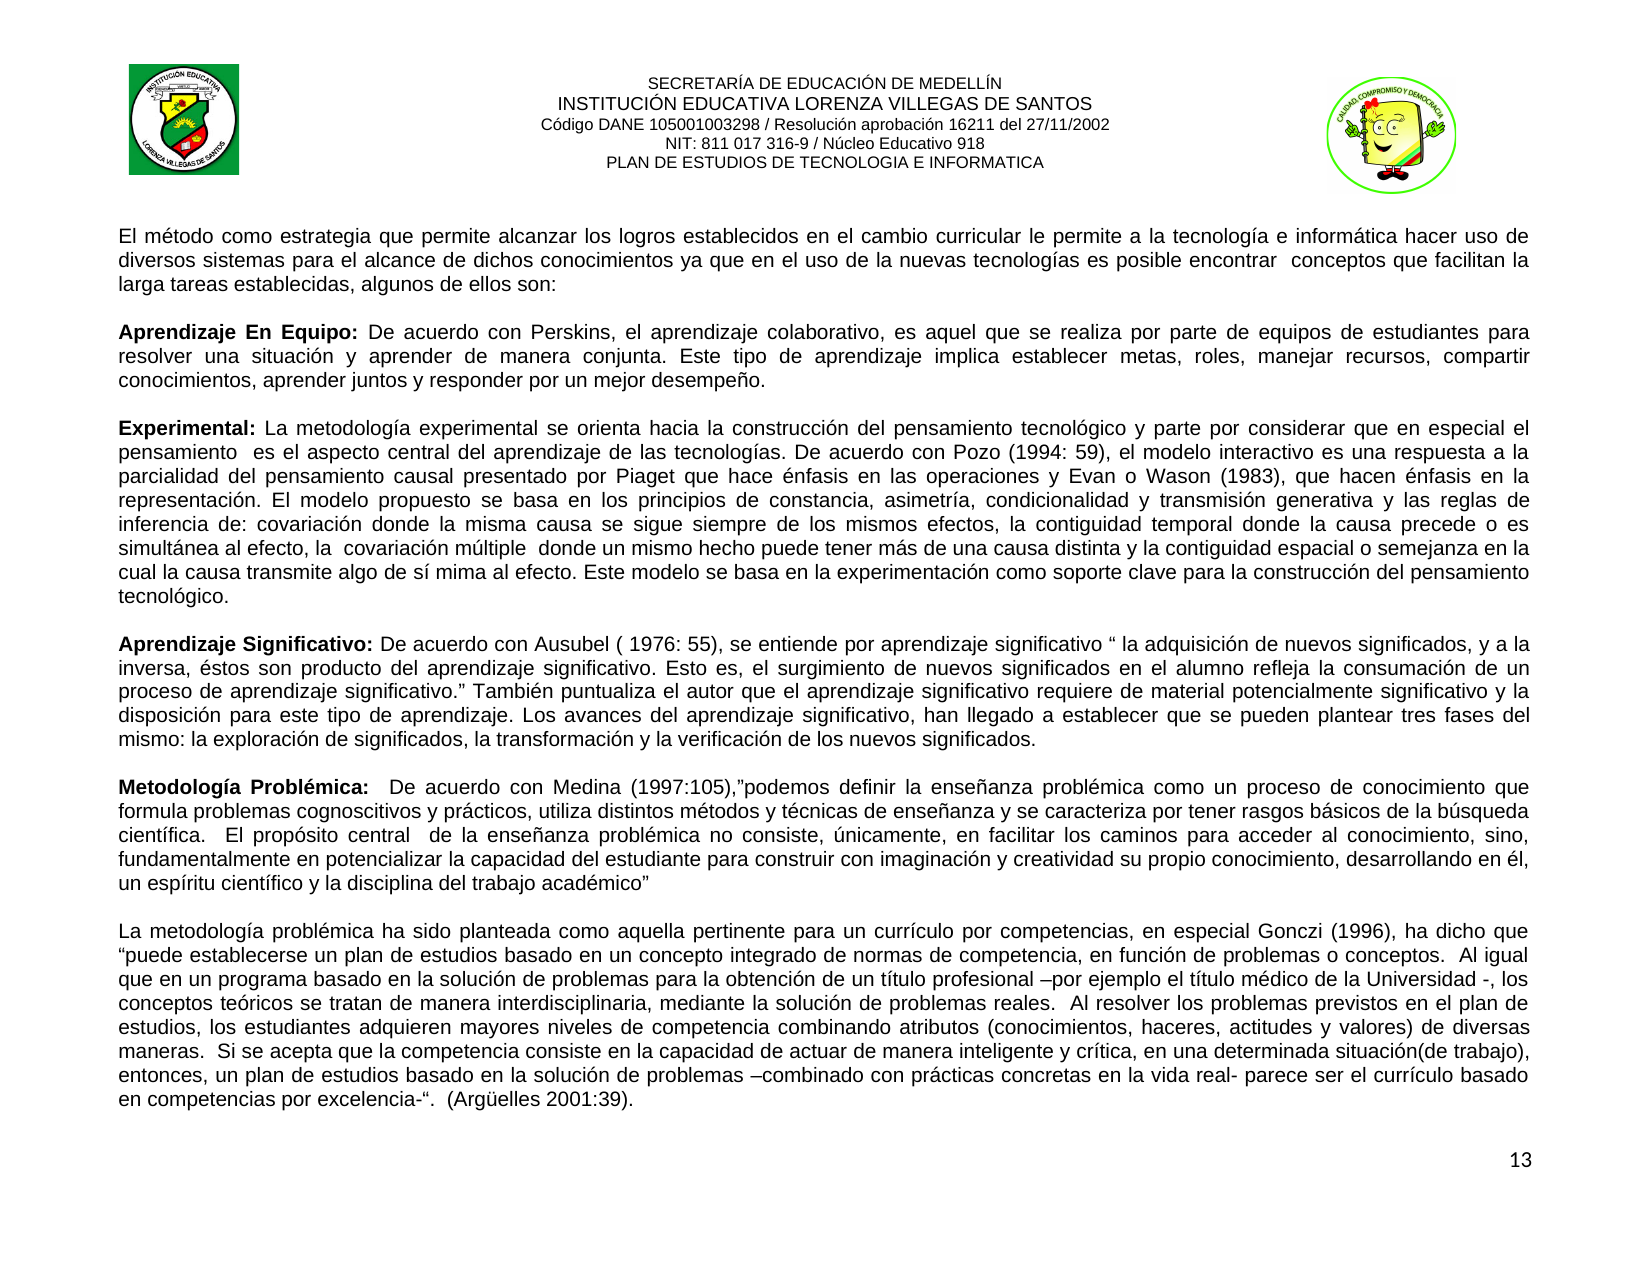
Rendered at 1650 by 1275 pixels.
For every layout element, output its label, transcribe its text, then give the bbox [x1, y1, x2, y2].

text La metodología problémica ha sido planteada como aquella pertinente para un currículo por competencias, en especial Gonczi (1996), ha dicho que “puede establecerse un plan de estudios basado en un concepto integrado de normas de competencia, en función de problemas o conceptos. Al igual que en un programa basado en la solución de problemas para la obtención de un título profesional –por ejemplo el título médico de la Universidad -, los conceptos teóricos se tratan de manera interdisciplinaria, mediante la solución de problemas reales. Al resolver los problemas previstos en el plan de estudios, los estudiantes adquieren mayores niveles de competencia combinando atributos (conocimientos, haceres, actitudes y valores) de diversas maneras. Si se acepta que la competencia consiste en la capacidad de actuar de manera inteligente y crítica, en una determinada situación(de trabajo), entonces, un plan de estudios basado en la solución de problemas –combinado con prácticas concretas en la vida real- parece ser el currículo basado en competencias por excelencia-“. (Argüelles 2001:39). [118, 919, 1532, 1111]
text Aprendizaje En Equipo: De acuerdo con Perskins, el aprendizaje colaborativo, es aquel que se realiza por parte de equipos de estudiantes para resolver una situación y aprender de manera conjunta. Este tipo de aprendizaje implica establecer metas, roles, manejar recursos, compartir conocimientos, aprender juntos y responder por un mejor desempeño. [118, 320, 1532, 392]
text Metodología Problémica: De acuerdo con Medina (1997:105),”podemos definir la enseñanza problémica como un proceso de conocimiento que formula problemas cognoscitivos y prácticos, utiliza distintos métodos y técnicas de enseñanza y se caracteriza por tener rasgos básicos de la búsqueda científica. El propósito central de la enseñanza problémica no consiste, únicamente, en facilitar los caminos para acceder al conocimiento, sino, fundamentalmente en potencializar la capacidad del estudiante para construir con imaginación y creatividad su propio conocimiento, desarrollando en él, un espíritu científico y la disciplina del trabajo académico” [118, 775, 1532, 895]
picture [1326, 77, 1457, 194]
text El método como estrategia que permite alcanzar los logros establecidos en el cambio curricular le permite a la tecnología e informática hacer uso de diversos sistemas para el alcance de dichos conocimientos ya que en el uso de la nuevas tecnologías es posible encontrar conceptos que facilitan la larga tareas establecidas, algunos de ellos son: [118, 224, 1532, 296]
text Aprendizaje Significativo: De acuerdo con Ausubel ( 1976: 55), se entiende por aprendizaje significativo “ la adquisición de nuevos significados, y a la inversa, éstos son producto del aprendizaje significativo. Esto es, el surgimiento de nuevos significados en el alumno refleja la consumación de un proceso de aprendizaje significativo.” También puntualiza el autor que el aprendizaje significativo requiere de material potencialmente significativo y la disposición para este tipo de aprendizaje. Los avances del aprendizaje significativo, han llegado a establecer que se pueden plantear tres fases del mismo: la exploración de significados, la transformación y la verificación de los nuevos significados. [118, 631, 1532, 751]
text Experimental: La metodología experimental se orienta hacia la construcción del pensamiento tecnológico y parte por considerar que en especial el pensamiento es el aspecto central del aprendizaje de las tecnologías. De acuerdo con Pozo (1994: 59), el modelo interactivo es una respuesta a la parcialidad del pensamiento causal presentado por Piaget que hace énfasis en las operaciones y Evan o Wason (1983), que hacen énfasis en la representación. El modelo propuesto se basa en los principios de constancia, asimetría, condicionalidad y transmisión generativa y las reglas de inferencia de: covariación donde la misma causa se sigue siempre de los mismos efectos, la contiguidad temporal donde la causa precede o es simultánea al efecto, la covariación múltiple donde un mismo hecho puede tener más de una causa distinta y la contiguidad espacial o semejanza en la cual la causa transmite algo de sí mima al efecto. Este modelo se basa en la experimentación como soporte clave para la construcción del pensamiento tecnológico. [118, 416, 1532, 607]
picture [128, 64, 240, 175]
